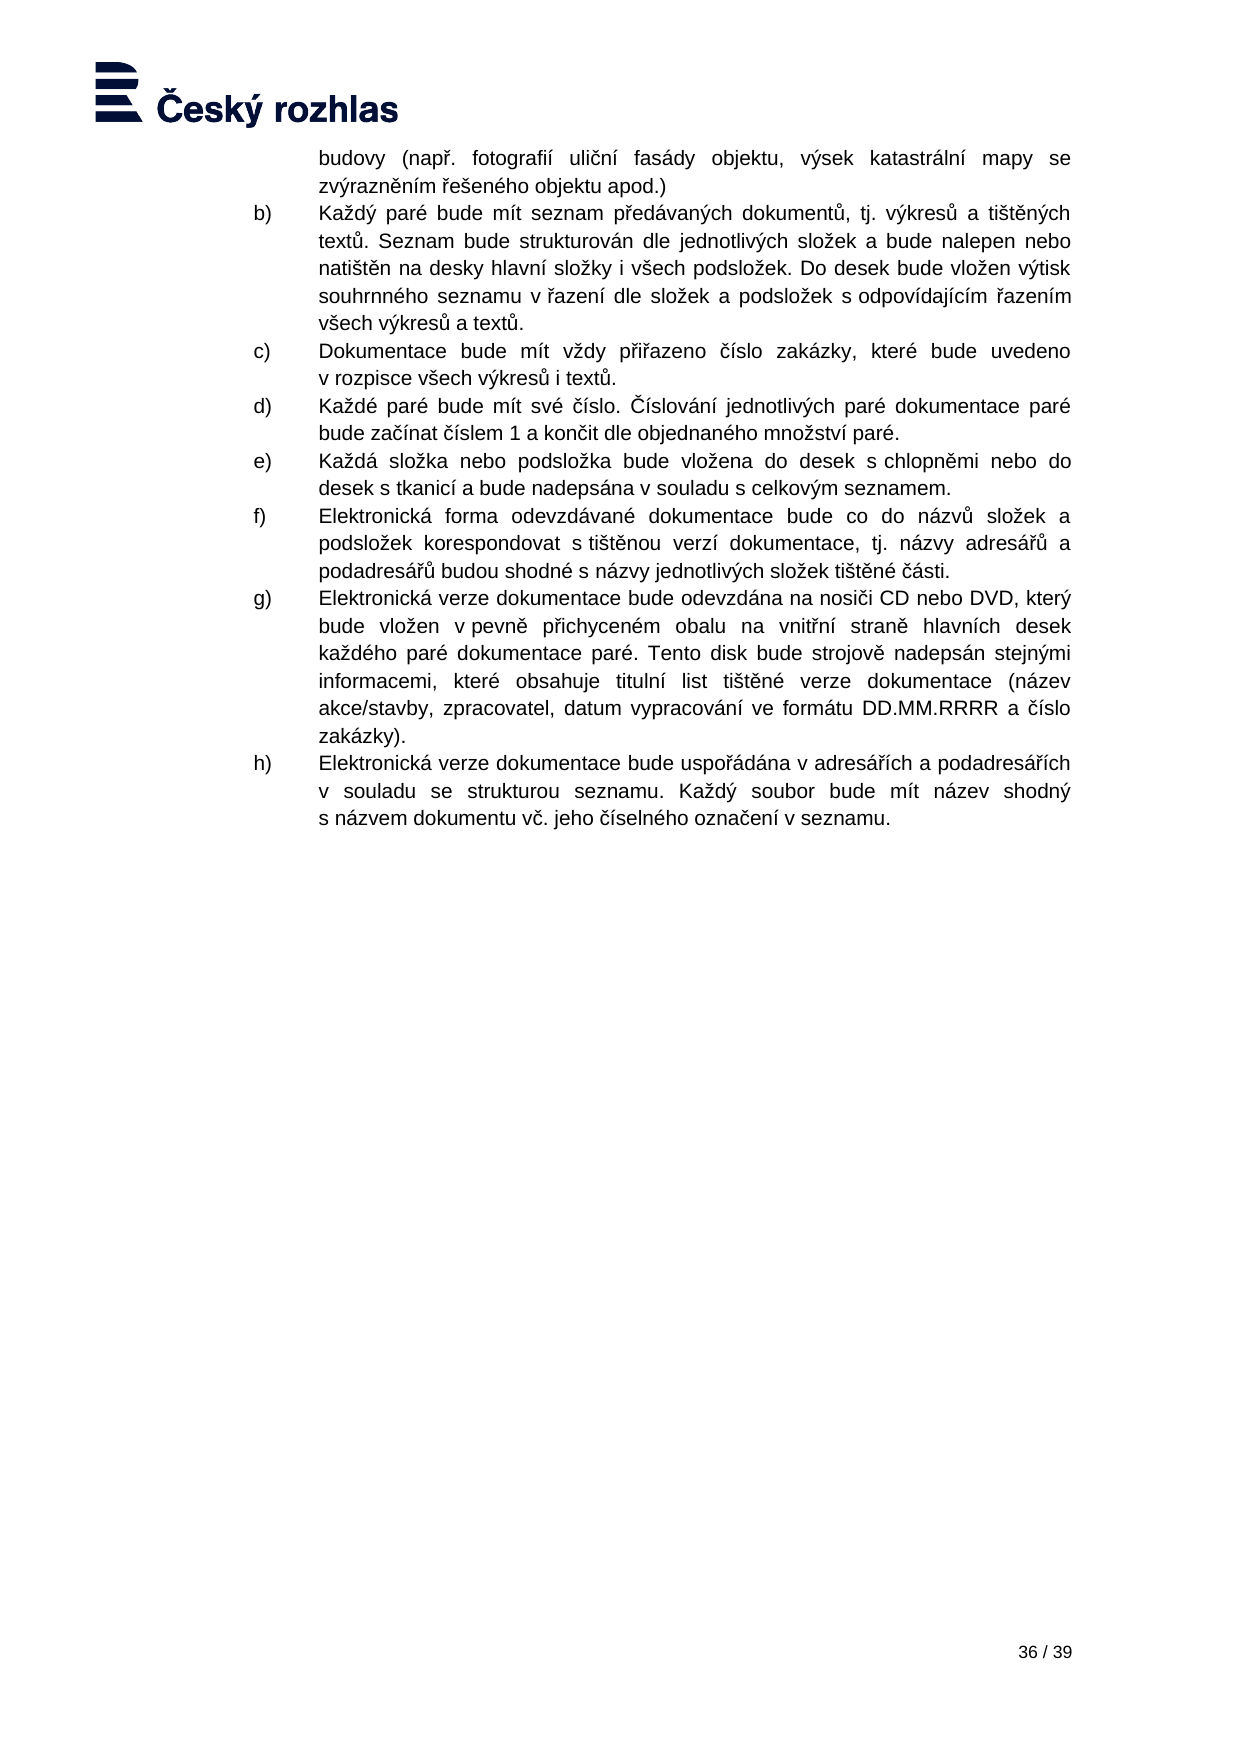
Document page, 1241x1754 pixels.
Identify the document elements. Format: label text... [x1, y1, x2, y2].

list Dokumentace bude mít vždy přiřazeno číslo zakázky, které bude uvedeno v rozpisce všech výkresů i textů. [253, 338, 1072, 390]
list Každý paré bude mít seznam předávaných dokumentů, tj. výkresů a tištěných textů. Seznam bude strukturován dle jednotlivých složek a bude nalepen nebo natištěn na desky hlavní složky i všech podsložek. Do desek bude vložen výtisk souhrnného seznamu v řazení dle složek a podsložek s odpovídajícím řazením všech výkresů a textů. [253, 201, 1072, 335]
list Elektronická verze dokumentace bude odevzdána na nosiči CD nebo DVD, který bude vložen v pevně přichyceném obalu na vnitřní straně hlavních desek každého paré dokumentace paré. Tento disk bude strojově nadepsán stejnými informacemi, které obsahuje titulní list tištěné verze dokumentace (název akce/stavby, zpracovatel, datum vypracování ve formátu DD.MM.RRRR a číslo zakázky). [253, 586, 1072, 747]
list Elektronická forma odevzdávané dokumentace bude co do názvů složek a podsložek korespondovat s tištěnou verzí dokumentace, tj. názvy adresářů a podadresářů budou shodné s názvy jednotlivých složek tištěné části. [253, 503, 1072, 582]
list Každé paré bude mít své číslo. Číslování jednotlivých paré dokumentace paré bude začínat číslem 1 a končit dle objednaného množství paré. [253, 393, 1072, 445]
list Elektronická verze dokumentace bude uspořádána v adresářích a podadresářích v souladu se strukturou seznamu. Každý soubor bude mít název shodný s názvem dokumentu vč. jeho číselného označení v seznamu. [253, 751, 1072, 830]
list Každá složka nebo podsložka bude vložena do desek s chlopněmi nebo do desek s tkanicí a bude nadepsána v souladu s celkovým seznamem. [253, 448, 1072, 500]
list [253, 146, 1072, 197]
picture [95, 62, 398, 128]
